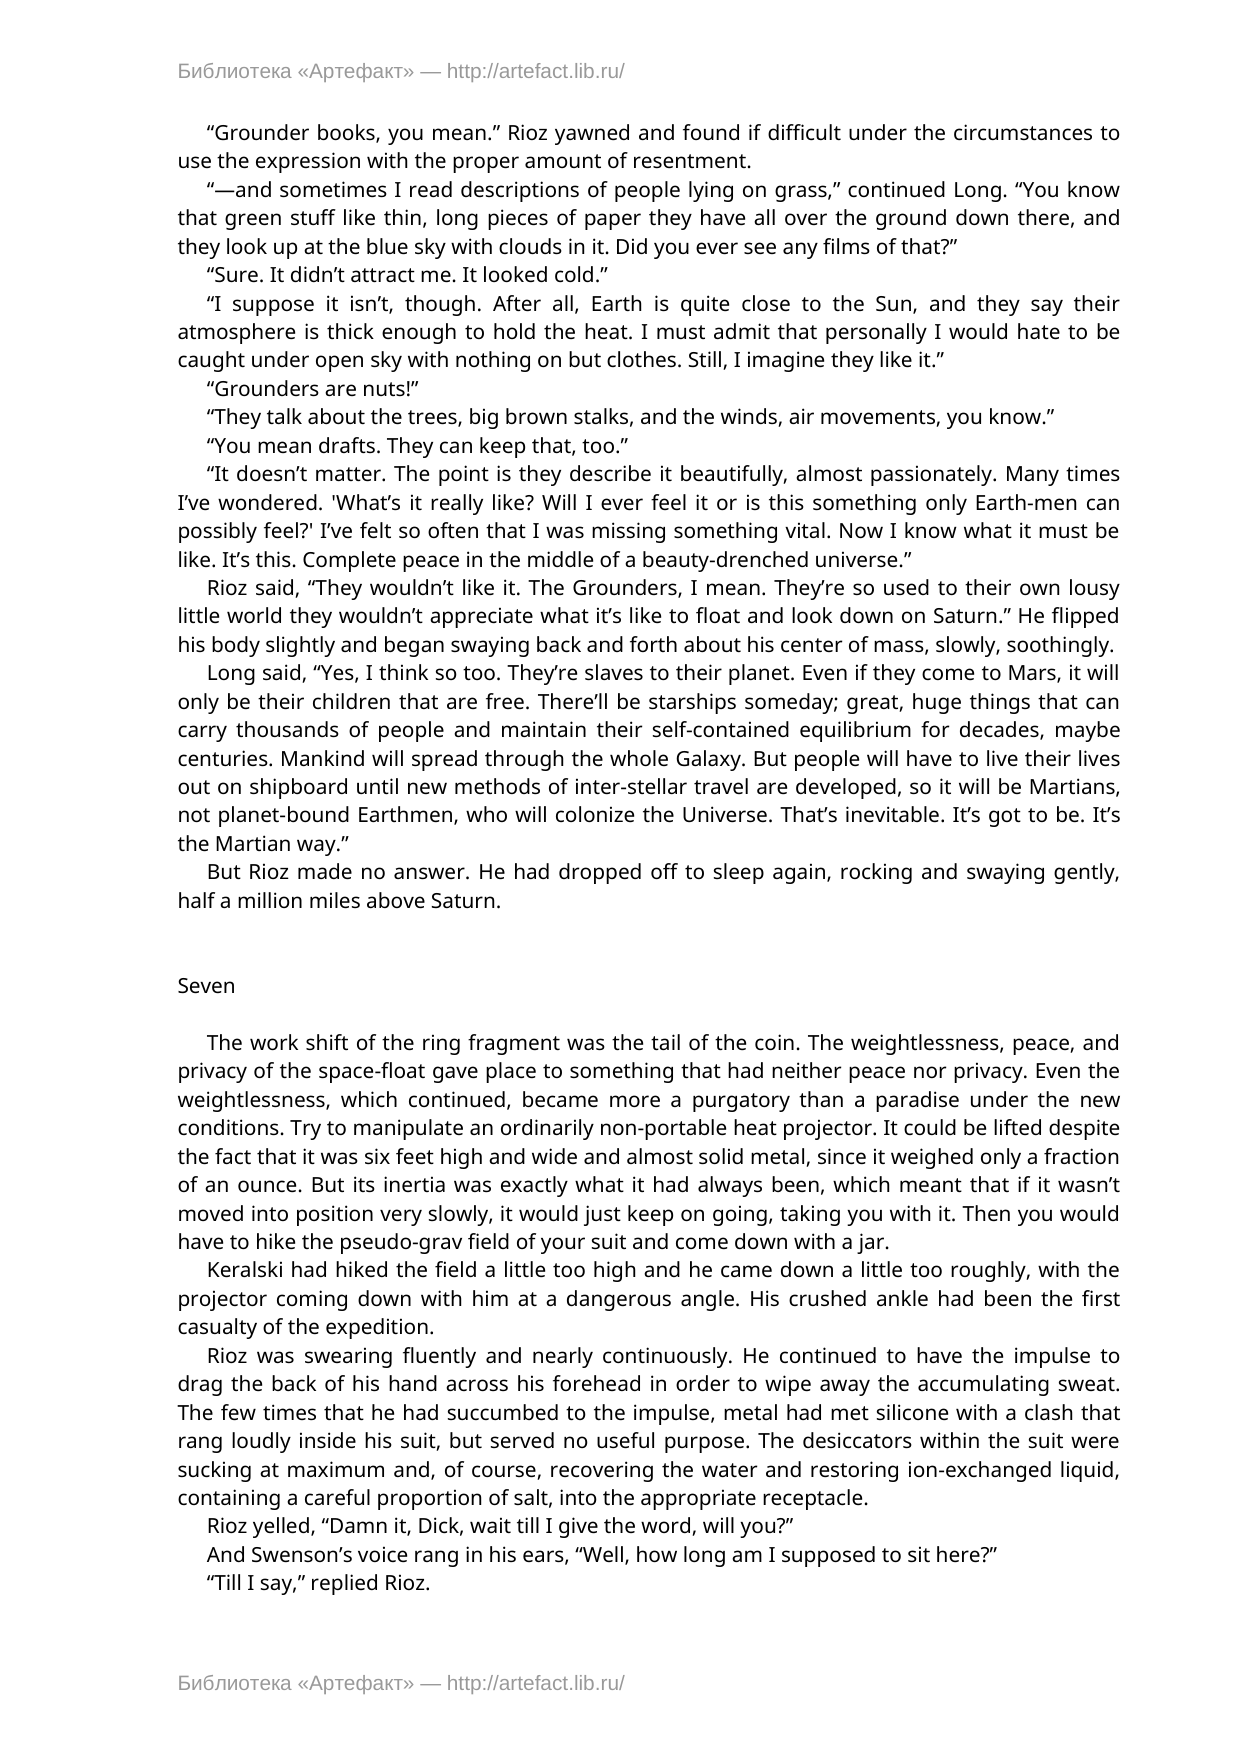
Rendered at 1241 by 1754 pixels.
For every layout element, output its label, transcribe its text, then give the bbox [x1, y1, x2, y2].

subtitle Seven [177, 971, 1122, 1000]
text “—and sometimes I read descriptions of people lying on grass,” continued Long. “You know that green stuff like thin, long pieces of paper they have all over the ground down there, and they look up at the blue sky with clouds in it. Did you ever see any films of that?” [177, 175, 1122, 260]
text And Swenson’s voice rang in his ears, “Well, how long am I supposed to sit here?” [177, 1540, 1122, 1568]
text Rioz was swearing fluently and nearly continuously. He continued to have the impulse to drag the back of his hand across his forehead in order to wipe away the accumulating sweat. The few times that he had succumbed to the impulse, metal had met silicone with a clash that rang loudly inside his suit, but served no useful purpose. The desiccators within the suit were sucking at maximum and, of course, recovering the water and restoring ion-exchanged liquid, containing a careful proportion of salt, into the appropriate receptacle. [177, 1341, 1122, 1512]
text Rioz said, “They wouldn’t like it. The Grounders, I mean. They’re so used to their own lousy little world they wouldn’t appreciate what it’s like to float and look down on Saturn.” He flipped his body slightly and began swaying back and forth about his center of mass, slowly, soothingly. [177, 573, 1122, 658]
text “Till I say,” replied Rioz. [177, 1568, 1122, 1597]
text The work shift of the ring fragment was the tail of the coin. The weightlessness, peace, and privacy of the space-float gave place to something that had neither peace nor privacy. Even the weightlessness, which continued, became more a purgatory than a paradise under the new conditions. Try to manipulate an ordinarily non-portable heat projector. It could be lifted despite the fact that it was six feet high and wide and almost solid metal, since it weighed only a fraction of an ounce. But its inertia was exactly what it had always been, which meant that if it wasn’t moved into position very slowly, it would just keep on going, taking you with it. Then you would have to hike the pseudo-grav field of your suit and come down with a jar. [177, 1028, 1122, 1256]
text “You mean drafts. They can keep that, too.” [177, 431, 1122, 459]
text Long said, “Yes, I think so too. They’re slaves to their planet. Even if they come to Mars, it will only be their children that are free. There’ll be starships someday; great, huge things that can carry thousands of people and maintain their self-contained equilibrium for decades, maybe centuries. Mankind will spread through the whole Galaxy. But people will have to live their lives out on shipboard until new methods of inter-stellar travel are developed, so it will be Martians, not planet-bound Earthmen, who will colonize the Universe. That’s inevitable. It’s got to be. It’s the Martian way.” [177, 658, 1122, 857]
text But Rioz made no answer. He had dropped off to sleep again, rocking and swaying gently, half a million miles above Saturn. [177, 857, 1122, 914]
text Rioz yelled, “Damn it, Dick, wait till I give the word, will you?” [177, 1512, 1122, 1540]
text “Grounders are nuts!” [177, 374, 1122, 402]
text “Sure. It didn’t attract me. It looked cold.” [177, 260, 1122, 289]
text “Grounder books, you mean.” Rioz yawned and found if difficult under the circumstances to use the expression with the proper amount of resentment. [177, 118, 1122, 175]
text Keralski had hiked the field a little too high and he came down a little too roughly, with the projector coming down with him at a dangerous angle. His crushed ankle had been the first casualty of the expedition. [177, 1256, 1122, 1341]
text “I suppose it isn’t, though. After all, Earth is quite close to the Sun, and they say their atmosphere is thick enough to hold the heat. I must admit that personally I would hate to be caught under open sky with nothing on but clothes. Still, I imagine they like it.” [177, 289, 1122, 374]
text “It doesn’t matter. The point is they describe it beautifully, almost passionately. Many times I’ve wondered. 'What’s it really like? Will I ever feel it or is this something only Earth-men can possibly feel?' I’ve felt so often that I was missing something vital. Now I know what it must be like. It’s this. Complete peace in the middle of a beauty-drenched universe.” [177, 459, 1122, 573]
text “They talk about the trees, big brown stalks, and the winds, air movements, you know.” [177, 402, 1122, 431]
